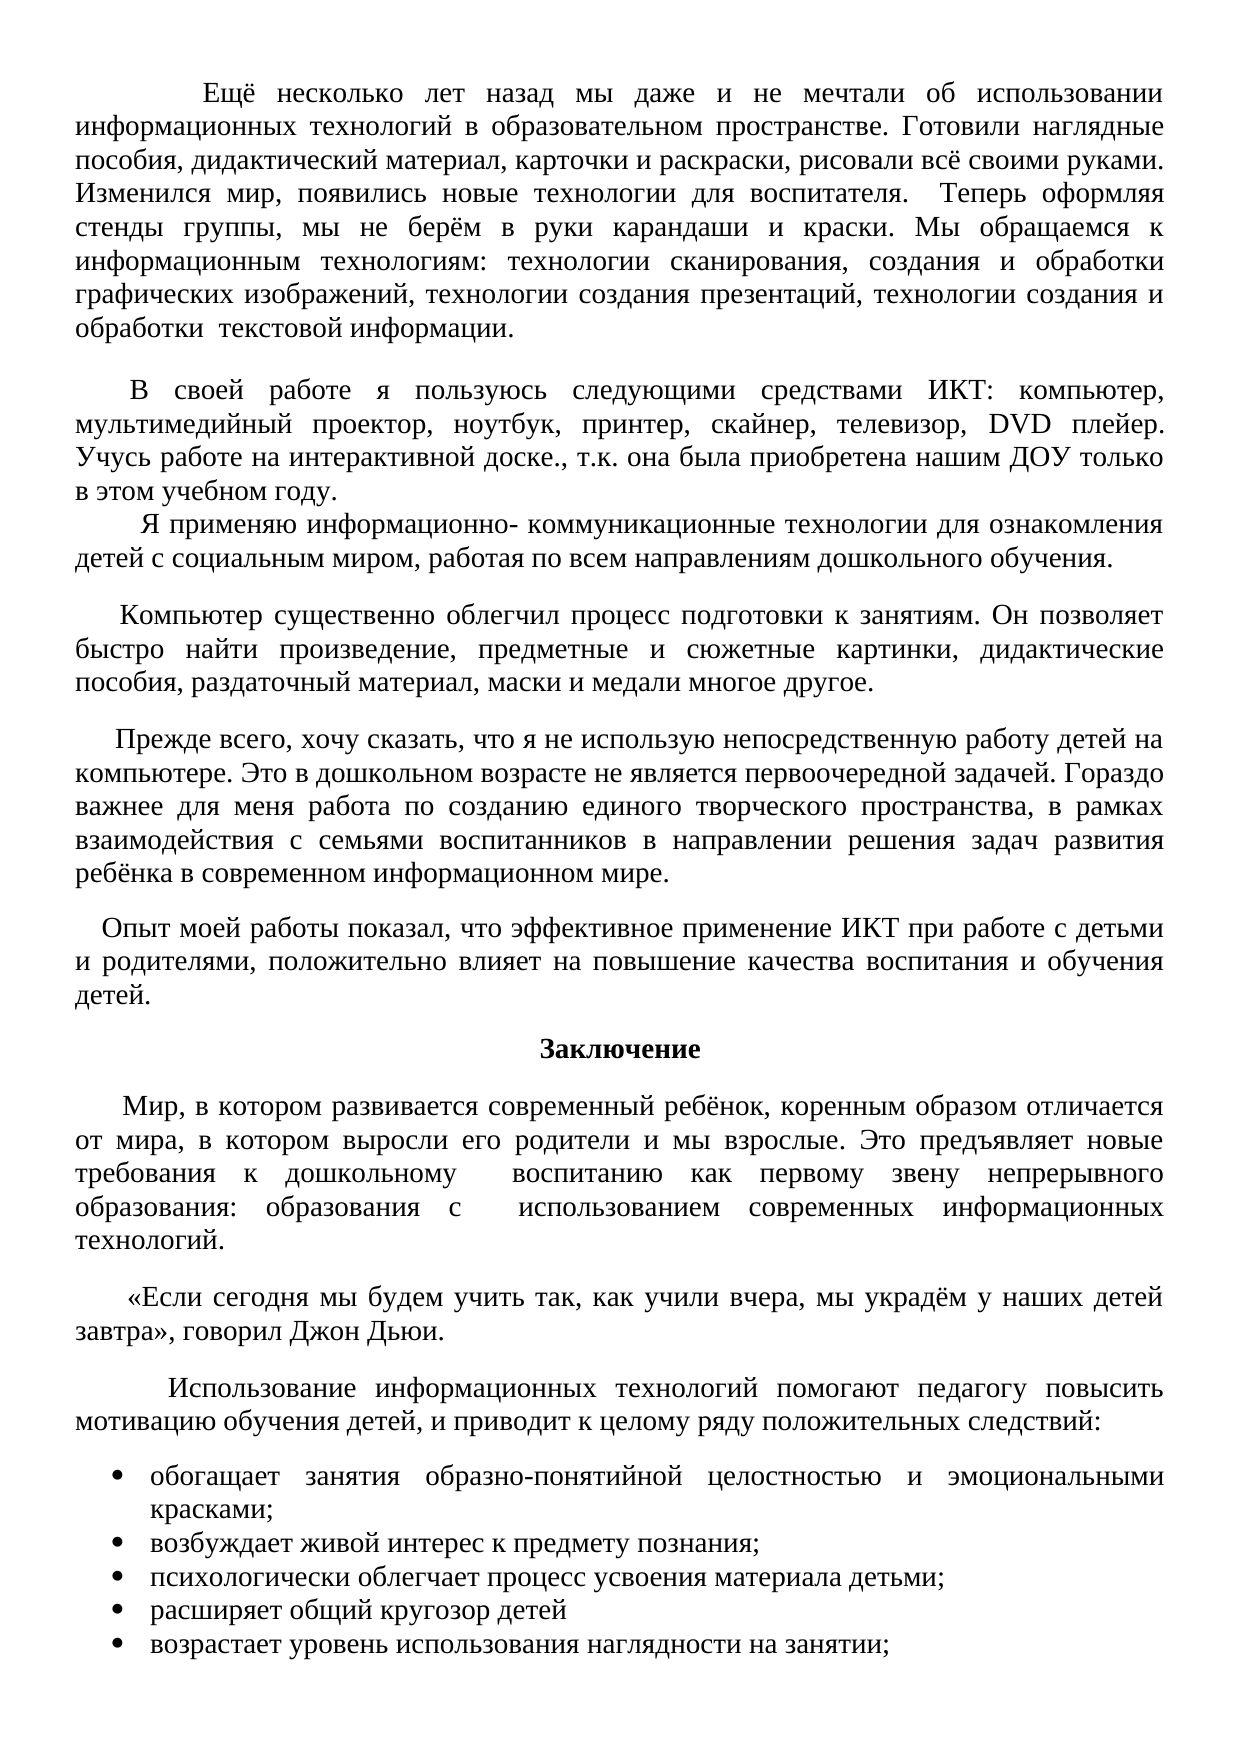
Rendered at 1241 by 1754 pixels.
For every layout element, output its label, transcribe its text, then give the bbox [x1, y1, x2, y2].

text В своей работе я пользуюсь следующими средствами ИКТ: компьютер, мультимедийный проектор, ноутбук, принтер, скайнер, телевизор, DVD плейер. Учусь работе на интерактивной доске., т.к. она была приобретена нашим ДОУ только в этом учебном году. [75, 372, 1165, 507]
list возбуждает живой интерес к предмету познания; [112, 1525, 1165, 1559]
text Ещё несколько лет назад мы даже и не мечтали об использовании информационных технологий в образовательном пространстве. Готовили наглядные пособия, дидактический материал, карточки и раскраски, рисовали всё своими руками. Изменился мир, появились новые технологии для воспитателя. Теперь оформляя стенды группы, мы не берём в руки карандаши и краски. Мы обращаемся к информационным технологиям: технологии сканирования, создания и обработки графических изображений, технологии создания презентаций, технологии создания и обработки текстовой информации. [75, 75, 1165, 343]
text Мир, в котором развивается современный ребёнок, коренным образом отличается от мира, в котором выросли его родители и мы взрослые. Это предъявляет новые требования к дошкольному воспитанию как первому звену непрерывного образования: образования с использованием современных информационных технологий. [75, 1088, 1165, 1256]
list обогащает занятия образно-понятийной целостностью и эмоциональными красками; [112, 1458, 1165, 1525]
list возрастает уровень использования наглядности на занятии; [112, 1626, 1165, 1659]
text Компьютер существенно облегчил процесс подготовки к занятиям. Он позволяет быстро найти произведение, предметные и сюжетные картинки, дидактические пособия, раздаточный материал, маски и медали многое другое. [75, 597, 1165, 698]
text Заключение [75, 1031, 1165, 1065]
text Опыт моей работы показал, что эффективное применение ИКТ при работе с детьми и родителями, положительно влияет на повышение качества воспитания и обучения детей. [75, 910, 1165, 1010]
text Прежде всего, хочу сказать, что я не использую непосредственную работу детей на компьютере. Это в дошкольном возрасте не является первоочередной задачей. Гораздо важнее для меня работа по созданию единого творческого пространства, в рамках взаимодействия с семьями воспитанников в направлении решения задач развития ребёнка в современном информационном мире. [75, 721, 1165, 889]
list расширяет общий кругозор детей [112, 1592, 1165, 1626]
text Я применяю информационно- коммуникационные технологии для ознакомления детей с социальным миром, работая по всем направлениям дошкольного обучения. [75, 507, 1165, 574]
list психологически облегчает процесс усвоения материала детьми; [112, 1559, 1165, 1592]
text Использование информационных технологий помогают педагогу повысить мотивацию обучения детей, и приводит к целому ряду положительных следствий: [75, 1370, 1165, 1437]
text «Если сегодня мы будем учить так, как учили вчера, мы украдём у наших детей завтра», говорил Джон Дьюи. [75, 1279, 1165, 1346]
